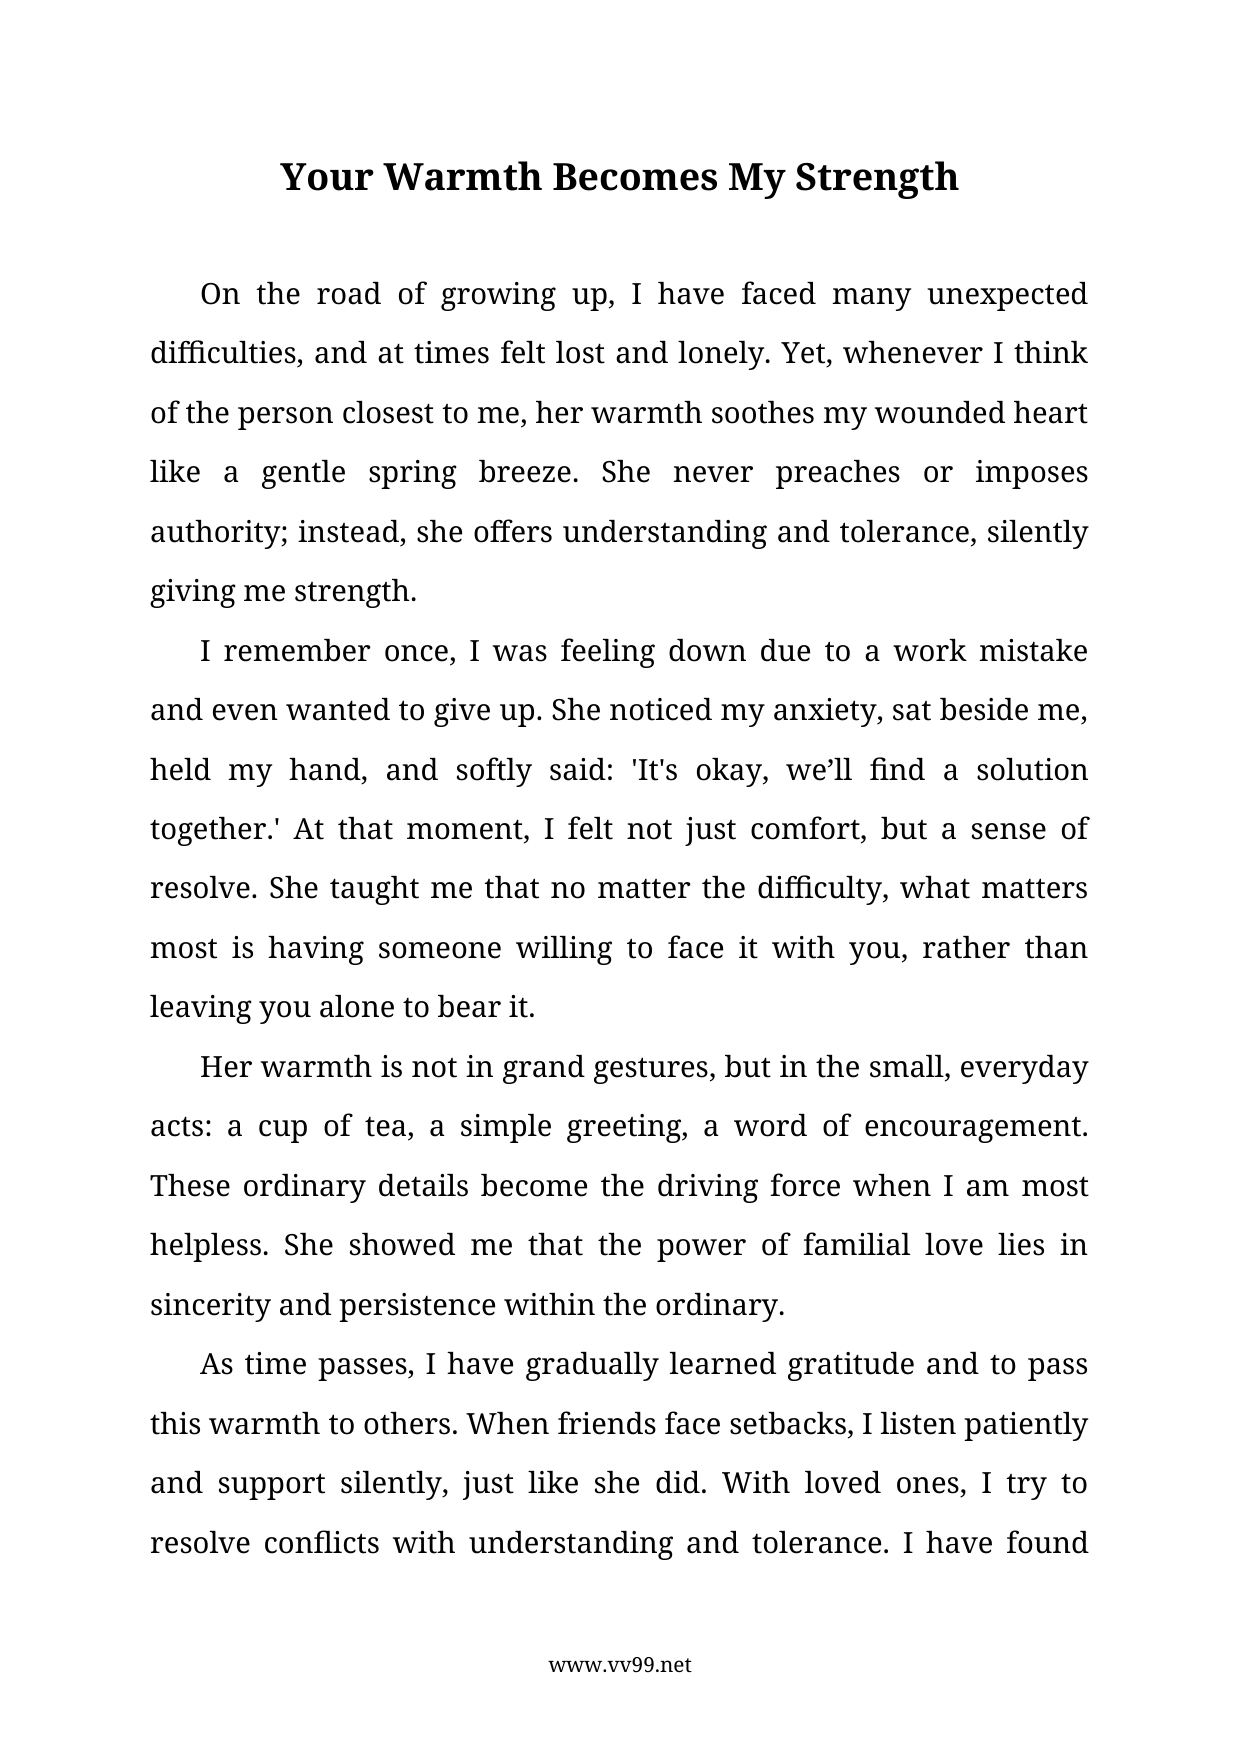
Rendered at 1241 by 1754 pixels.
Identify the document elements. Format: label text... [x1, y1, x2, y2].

text I remember once, I was feeling down due to a work mistake and even wanted to give up. She noticed my anxiety, sat beside me, held my hand, and softly said: 'It's okay, we’ll find a solution together.' At that moment, I felt not just comfort, but a sense of resolve. She taught me that no matter the difficulty, what matters most is having someone willing to face it with you, rather than leaving you alone to bear it. [150, 630, 1090, 1026]
text Her warmth is not in grand gestures, but in the small, everyday acts: a cup of tea, a simple greeting, a word of encouragement. These ordinary details become the driving force when I am most helpless. She showed me that the power of familial love lies in sincerity and persistence within the ordinary. [150, 1046, 1090, 1324]
text On the road of growing up, I have faced many unexpected difficulties, and at times felt lost and lonely. Yet, whenever I think of the person closest to me, her warmth soothes my wounded heart like a gentle spring breeze. She never preaches or imposes authority; instead, she offers understanding and tolerance, silently giving me strength. [150, 273, 1090, 610]
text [150, 1343, 1090, 1562]
subtitle Your Warmth Becomes My Strength [150, 150, 1090, 201]
